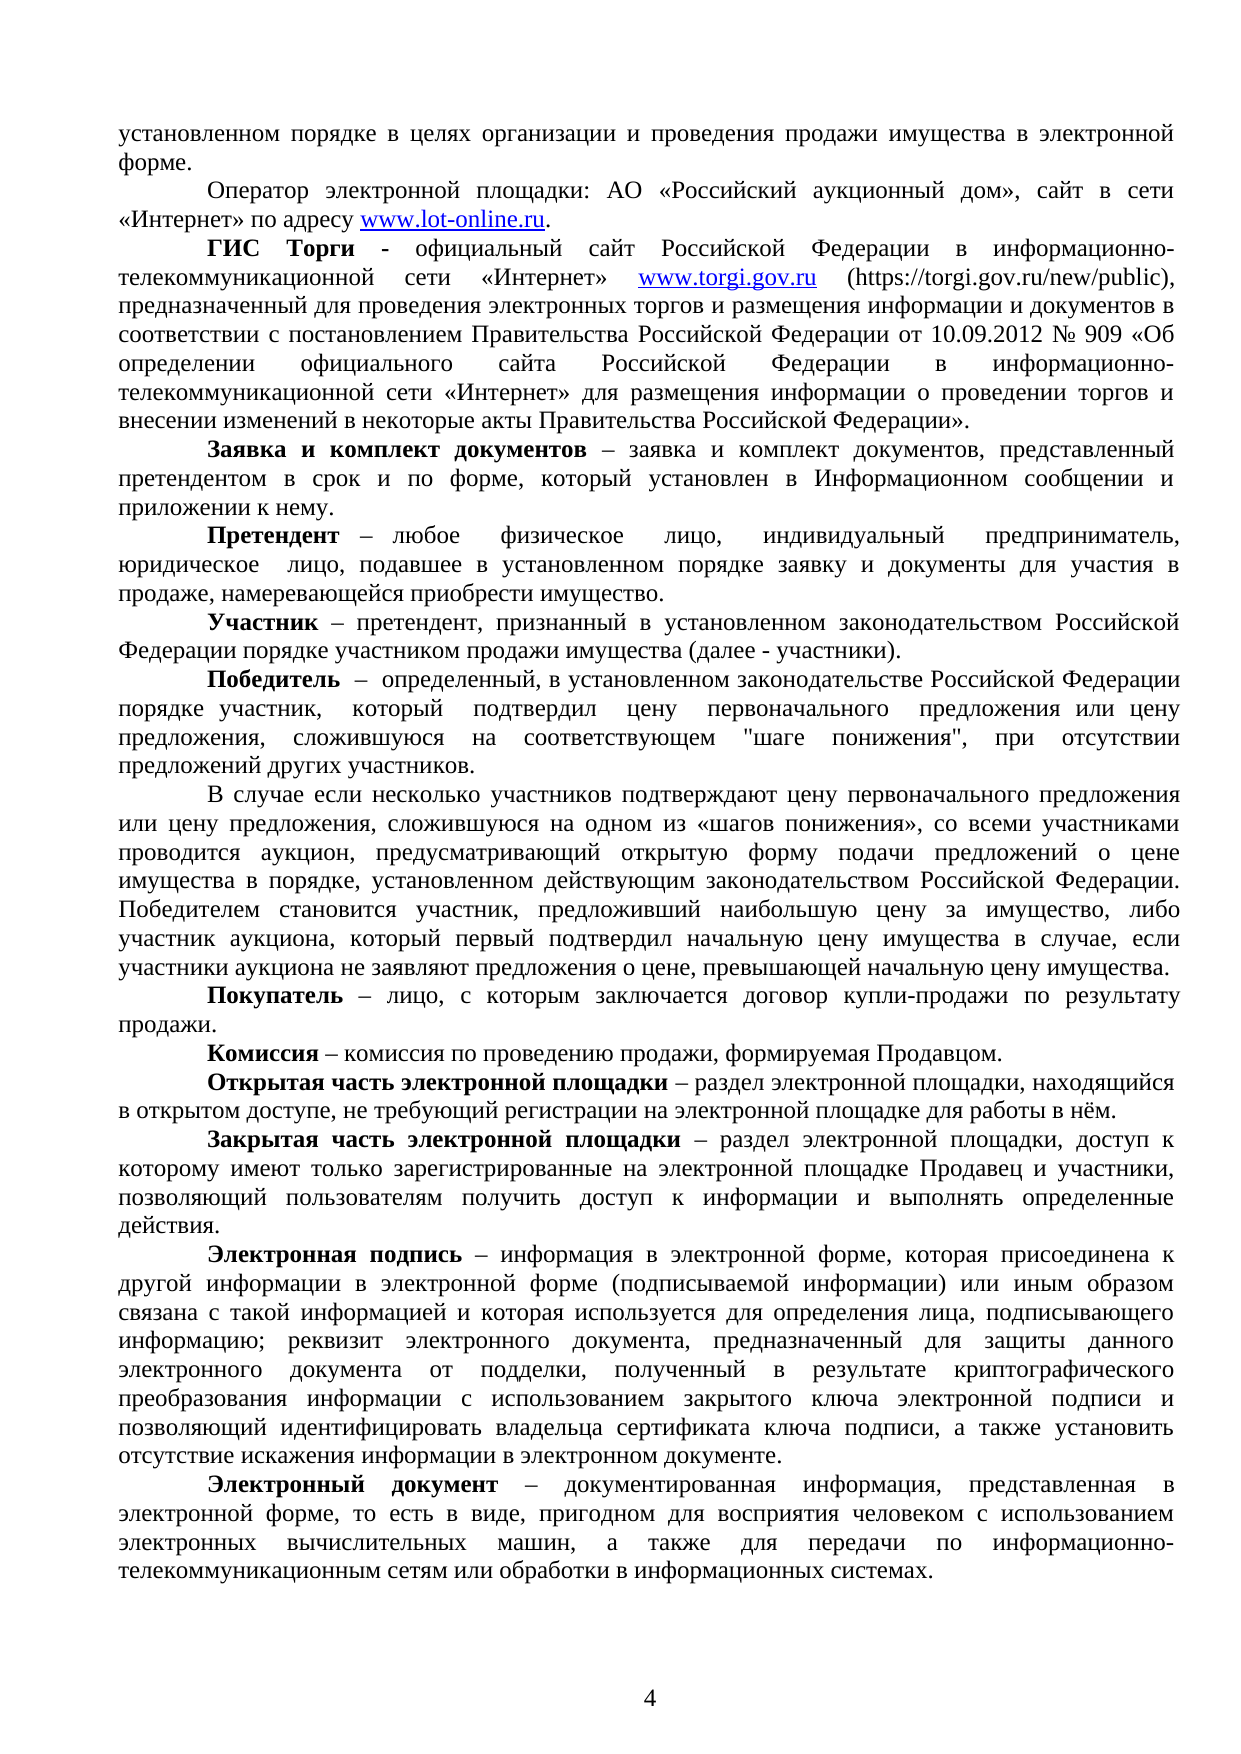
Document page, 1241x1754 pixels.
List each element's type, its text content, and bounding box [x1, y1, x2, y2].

text Победитель – определенный, в установленном законодательстве Российской Федерации порядке участник, который подтвердил цену первоначального предложения или цену предложения, сложившуюся на соответствующем "шаге понижения", при отсутствии предложений других участников. [118, 664, 1181, 779]
text Оператор электронной площадки: АО «Российский аукционный дом», сайт в сети «Интернет» по адресу www.lot-online.ru. [118, 176, 1175, 233]
text Электронная подпись – информация в электронной форме, которая присоединена к другой информации в электронной форме (подписываемой информации) или иным образом связана с такой информацией и которая используется для определения лица, подписывающего информацию; реквизит электронного документа, предназначенный для защиты данного электронного документа от подделки, полученный в результате криптографического преобразования информации с использованием закрытого ключа электронной подписи и позволяющий идентифицировать владельца сертификата ключа подписи, а также установить отсутствие искажения информации в электронном документе. [118, 1239, 1175, 1469]
text Закрытая часть электронной площадки – раздел электронной площадки, доступ к которому имеют только зарегистрированные на электронной площадке Продавец и участники, позволяющий пользователям получить доступ к информации и выполнять определенные действия. [118, 1124, 1175, 1239]
text Электронный документ – документированная информация, представленная в электронной форме, то есть в виде, пригодном для восприятия человеком с использованием электронных вычислительных машин, а также для передачи по информационно-телекоммуникационным сетям или обработки в информационных системах. [118, 1469, 1175, 1584]
text Заявка и комплект документов – заявка и комплект документов, представленный претендентом в срок и по форме, который установлен в Информационном сообщении и приложении к нему. [118, 434, 1175, 521]
text Претендент – любое физическое лицо, индивидуальный предприниматель, юридическое лицо, подавшее в установленном порядке заявку и документы для участия в продаже, намеревающейся приобрести имущество. [118, 521, 1181, 607]
text Покупатель – лицо, с которым заключается договор купли-продажи по результату продажи. [118, 981, 1181, 1038]
text Открытая часть электронной площадки – раздел электронной площадки, находящийся в открытом доступе, не требующий регистрации на электронной площадке для работы в нём. [118, 1067, 1175, 1124]
text Участник – претендент, признанный в установленном законодательством Российской Федерации порядке участником продажи имущества (далее - участники). [118, 607, 1181, 664]
text Комиссия – комиссия по проведению продажи, формируемая Продавцом. [118, 1038, 1181, 1067]
text ГИС Торги - официальный сайт Российской Федерации в информационно-телекоммуникационной сети «Интернет» www.torgi.gov.ru (https://torgi.gov.ru/new/public), предназначенный для проведения электронных торгов и размещения информации и документов в соответствии с постановлением Правительства Российской Федерации от 10.09.2012 № 909 «Об определении официального сайта Российской Федерации в информационно-телекоммуникационной сети «Интернет» для размещения информации о проведении торгов и внесении изменений в некоторые акты Правительства Российской Федерации». [118, 233, 1175, 434]
text В случае если несколько участников подтверждают цену первоначального предложения или цену предложения, сложившуюся на одном из «шагов понижения», со всеми участниками проводится аукцион, предусматривающий открытую форму подачи предложений о цене имущества в порядке, установленном действующим законодательством Российской Федерации. Победителем становится участник, предложивший наибольшую цену за имущество, либо участник аукциона, который первый подтвердил начальную цену имущества в случае, если участники аукциона не заявляют предложения о цене, превышающей начальную цену имущества. [118, 779, 1181, 981]
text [118, 118, 1175, 176]
